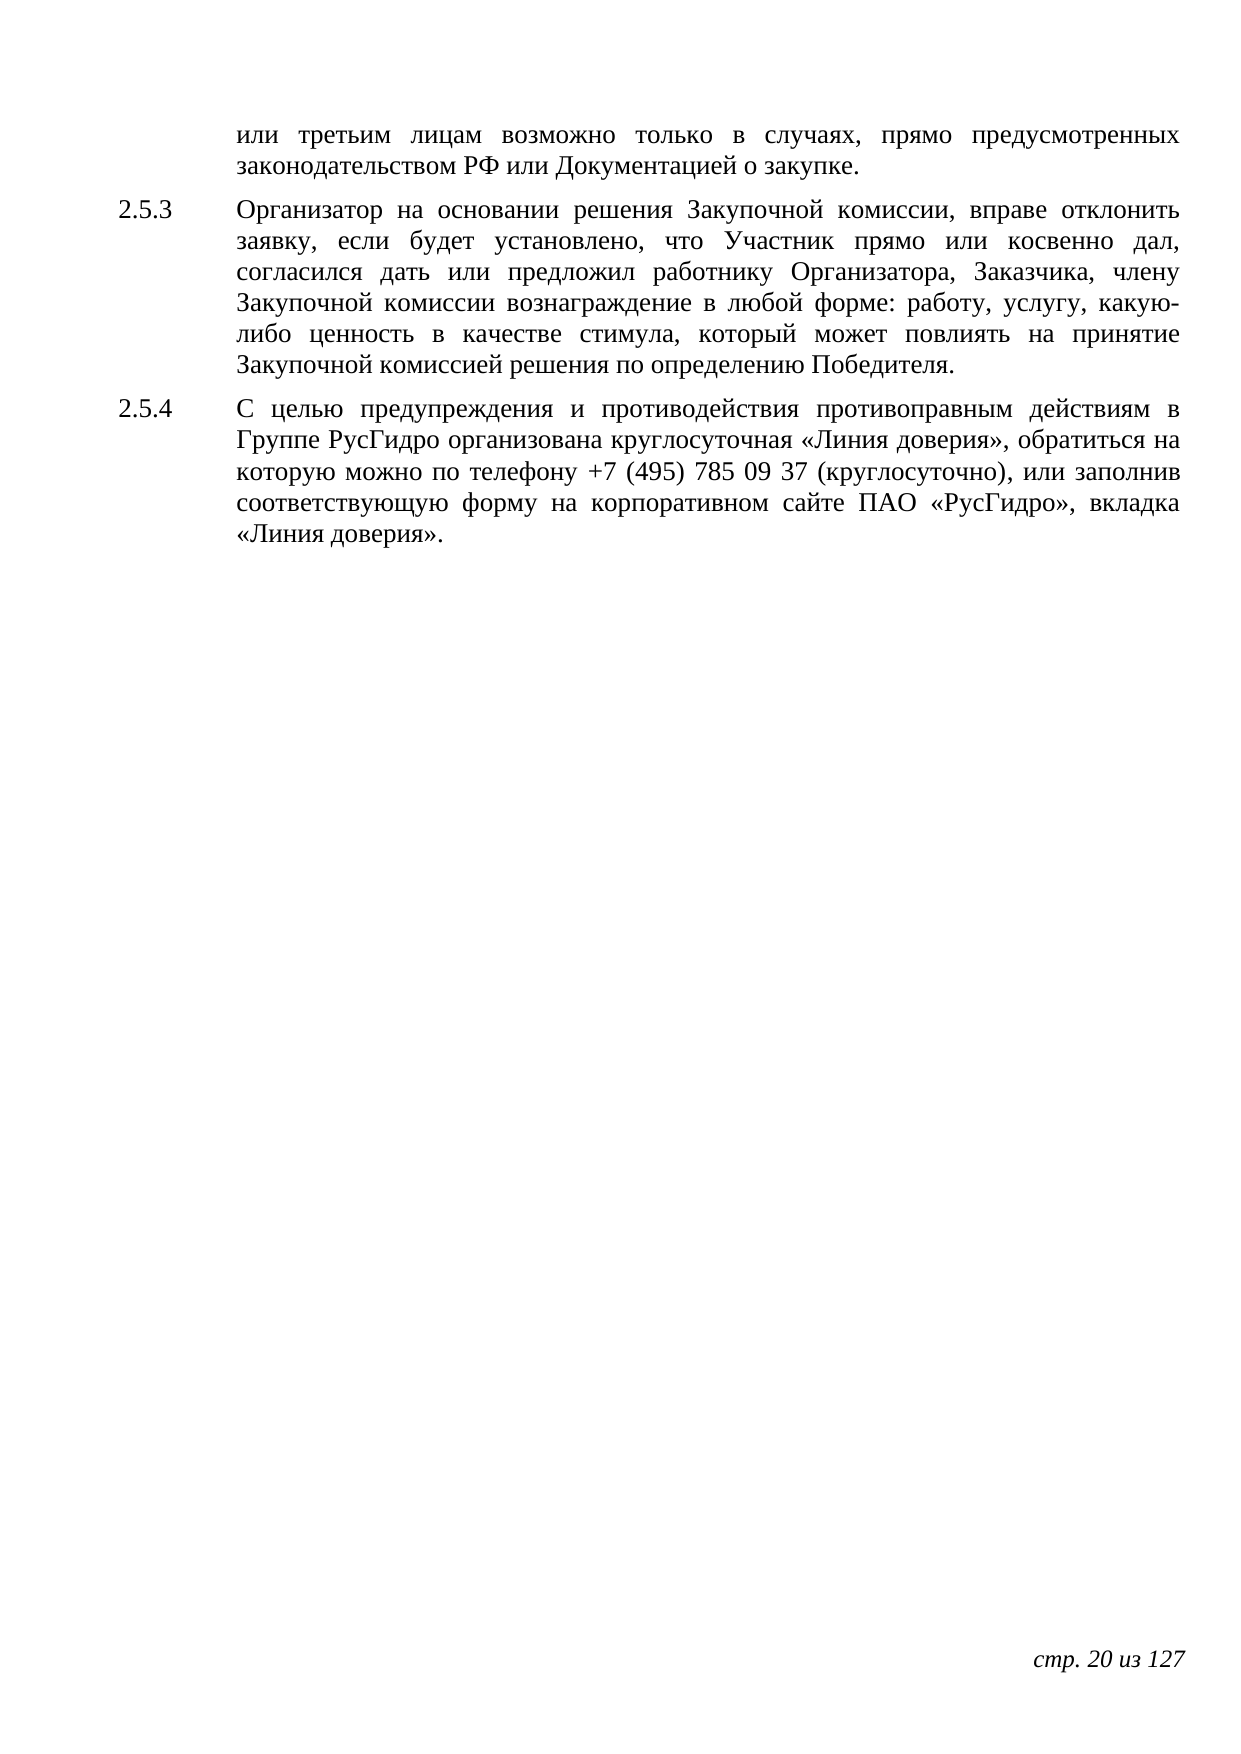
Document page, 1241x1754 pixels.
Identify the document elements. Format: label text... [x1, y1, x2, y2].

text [118, 118, 1181, 180]
text С целью предупреждения и противодействия противоправным действиям в Группе РусГидро организована круглосуточная «Линия доверия», обратиться на которую можно по телефону +7 (495) 785 09 37 (круглосуточно), или заполнив соответствующую форму на корпоративном сайте ПАО «РусГидро», вкладка «Линия доверия». [118, 392, 1181, 548]
text Организатор на основании решения Закупочной комиссии, вправе отклонить заявку, если будет установлено, что Участник прямо или косвенно дал, согласился дать или предложил работнику Организатора, Заказчика, члену Закупочной комиссии вознаграждение в любой форме: работу, услугу, какую-либо ценность в качестве стимула, который может повлиять на принятие Закупочной комиссией решения по определению Победителя. [118, 193, 1181, 380]
